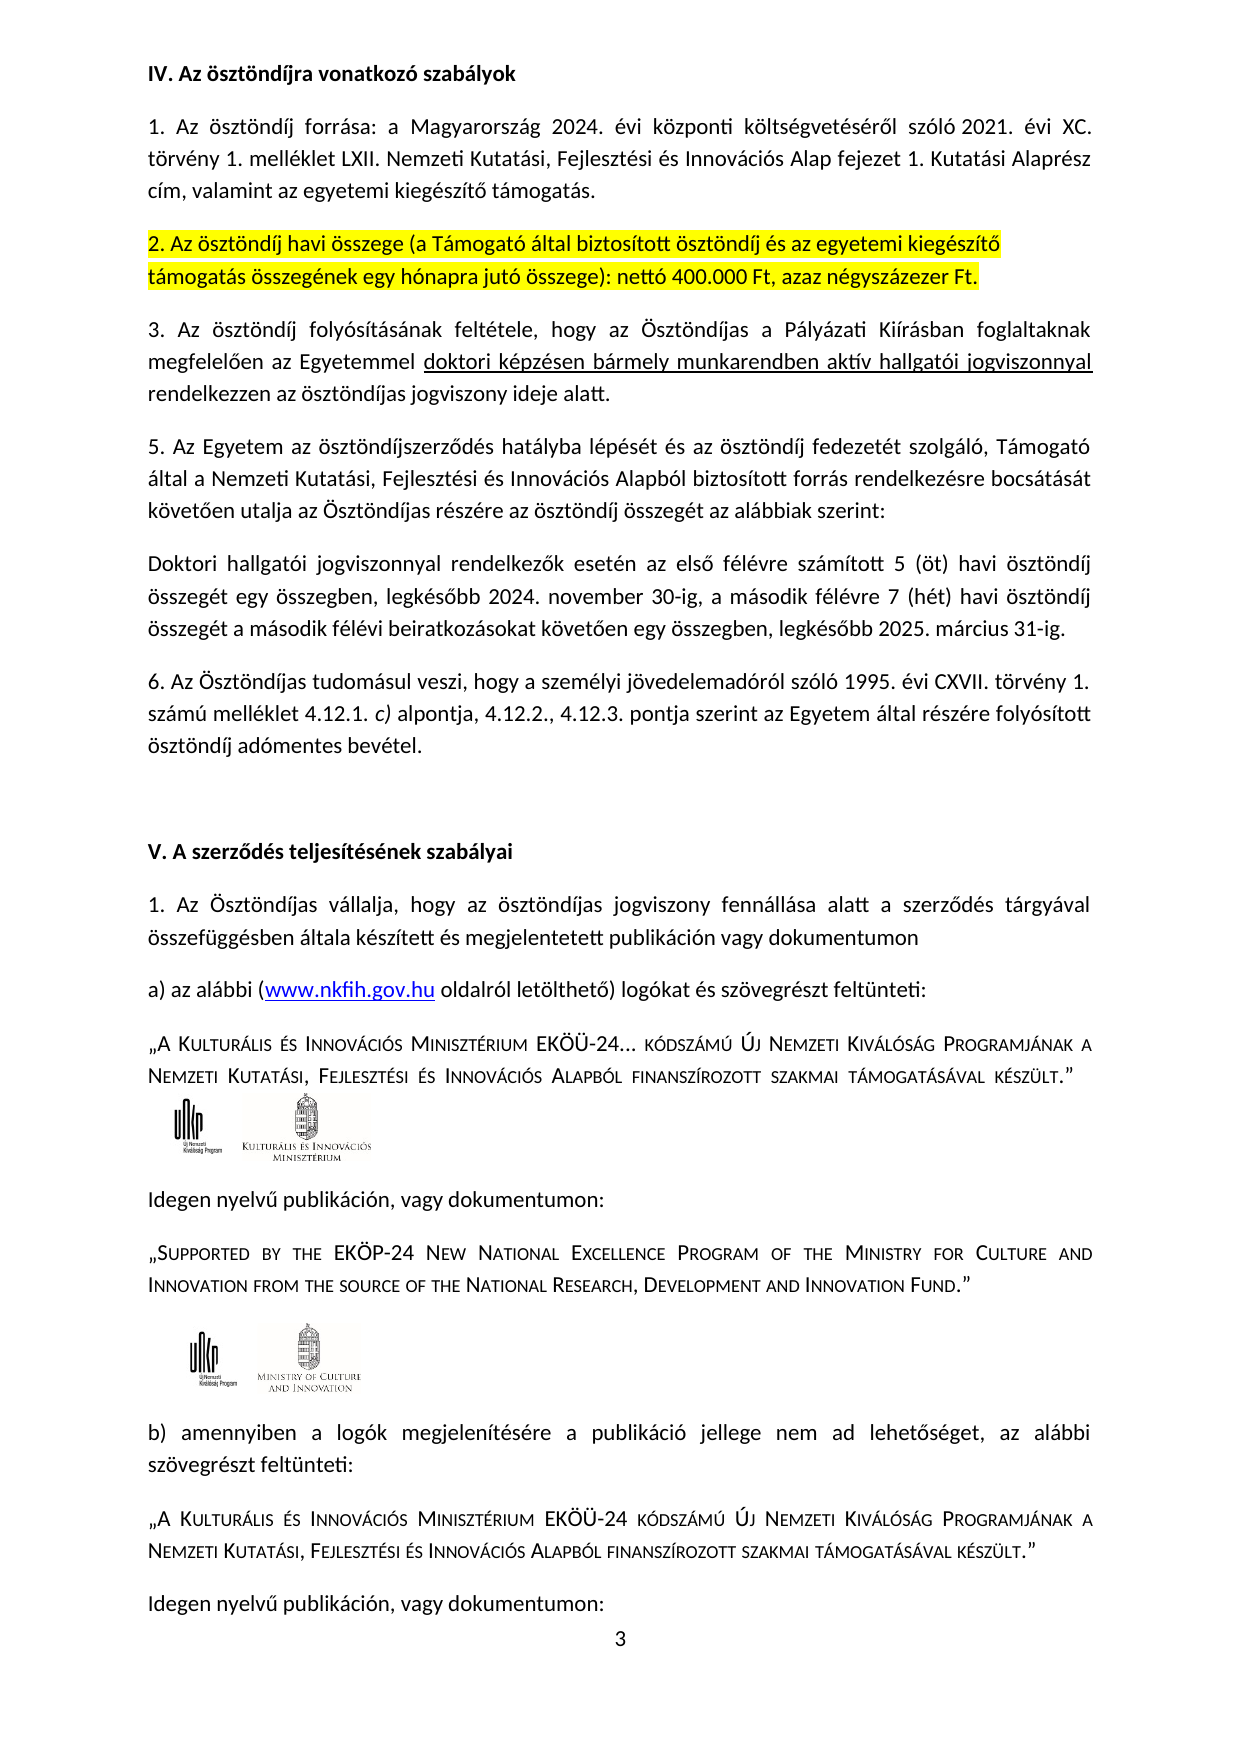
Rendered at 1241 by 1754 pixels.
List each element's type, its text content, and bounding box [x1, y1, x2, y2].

text b) amennyiben a logók megjelenítésére a publikáció jellege nem ad lehetőséget, az alábbi szövegrészt feltünteti: [148, 1418, 1092, 1479]
text „A Kulturális és Innovációs Minisztérium EKÖÜ-24... kódszámú Új Nemzeti Kiválóság Programjának a Nemzeti Kutatási, Fejlesztési és Innovációs Alapból finanszírozott szakmai támogatásával készült.” [148, 1029, 1092, 1160]
text 2. Az ösztöndíj havi összege (a Támogató által biztosított ösztöndíj és az egyetemi kiegészítő támogatás összegének egy hónapra jutó összege): nettó 400.000 Ft, azaz négyszázezer Ft. [148, 229, 1092, 290]
text a) az alábbi (www.nkfih.gov.hu oldalról letölthető) logókat és szövegrészt feltünteti: [148, 976, 1092, 1004]
text 5. Az Egyetem az ösztöndíjszerződés hatályba lépését és az ösztöndíj fedezetét szolgáló, Támogató által a Nemzeti Kutatási, Fejlesztési és Innovációs Alapból biztosított forrás rendelkezésre bocsátását követően utalja az Ösztöndíjas részére az ösztöndíj összegét az alábbiak szerint: [148, 432, 1092, 524]
text „Supported by the EKÖP-24 New National Excellence Program of the Ministry for Culture and Innovation from the source of the National Research, Development and Innovation Fund.” [148, 1238, 1092, 1298]
text 6. Az Ösztöndíjas tudomásul veszi, hogy a személyi jövedelemadóról szóló 1995. évi CXVII. törvény 1. számú melléklet 4.12.1. c) alpontja, 4.12.2., 4.12.3. pontja szerint az Egyetem által részére folyósított ösztöndíj adómentes bevétel. [148, 667, 1092, 759]
picture [147, 1093, 371, 1161]
text Doktori hallgatói jogviszonnyal rendelkezők esetén az első félévre számított 5 (öt) havi ösztöndíj összegét egy összegben, legkésőbb 2024. november 30-ig, a második félévre 7 (hét) havi ösztöndíj összegét a második félévi beiratkozásokat követően egy összegben, legkésőbb 2025. március 31-ig. [148, 549, 1092, 642]
text 1. Az ösztöndíj forrása: a Magyarország 2024. évi központi költségvetéséről szóló 2021. évi XC. törvény 1. melléklet LXII. Nemzeti Kutatási, Fejlesztési és Innovációs Alap fejezet 1. Kutatási Alaprész cím, valamint az egyetemi kiegészítő támogatás. [148, 112, 1092, 204]
text 3. Az ösztöndíj folyósításának feltétele, hogy az Ösztöndíjas a Pályázati Kiírásban foglaltaknak megfelelően az Egyetemmel doktori képzésen bármely munkarendben aktív hallgatói jogviszonnyal rendelkezzen az ösztöndíjas jogviszony ideje alatt. [148, 315, 1092, 407]
text 1. Az Ösztöndíjas vállalja, hogy az ösztöndíjas jogviszony fennállása alatt a szerződés tárgyával összefüggésben általa készített és megjelentetett publikáción vagy dokumentumon [148, 890, 1092, 951]
text Idegen nyelvű publikáción, vagy dokumentumon: [148, 1589, 1092, 1617]
picture [163, 1323, 361, 1394]
text IV. Az ösztöndíjra vonatkozó szabályok [148, 59, 1092, 87]
text V. A szerződés teljesítésének szabályai [148, 837, 1092, 865]
text „A Kulturális és Innovációs Minisztérium EKÖÜ-24 kódszámú Új Nemzeti Kiválóság Programjának a Nemzeti Kutatási, Fejlesztési és Innovációs Alapból finanszírozott szakmai támogatásával készült.” [148, 1504, 1092, 1564]
text Idegen nyelvű publikáción, vagy dokumentumon: [148, 1185, 1092, 1213]
